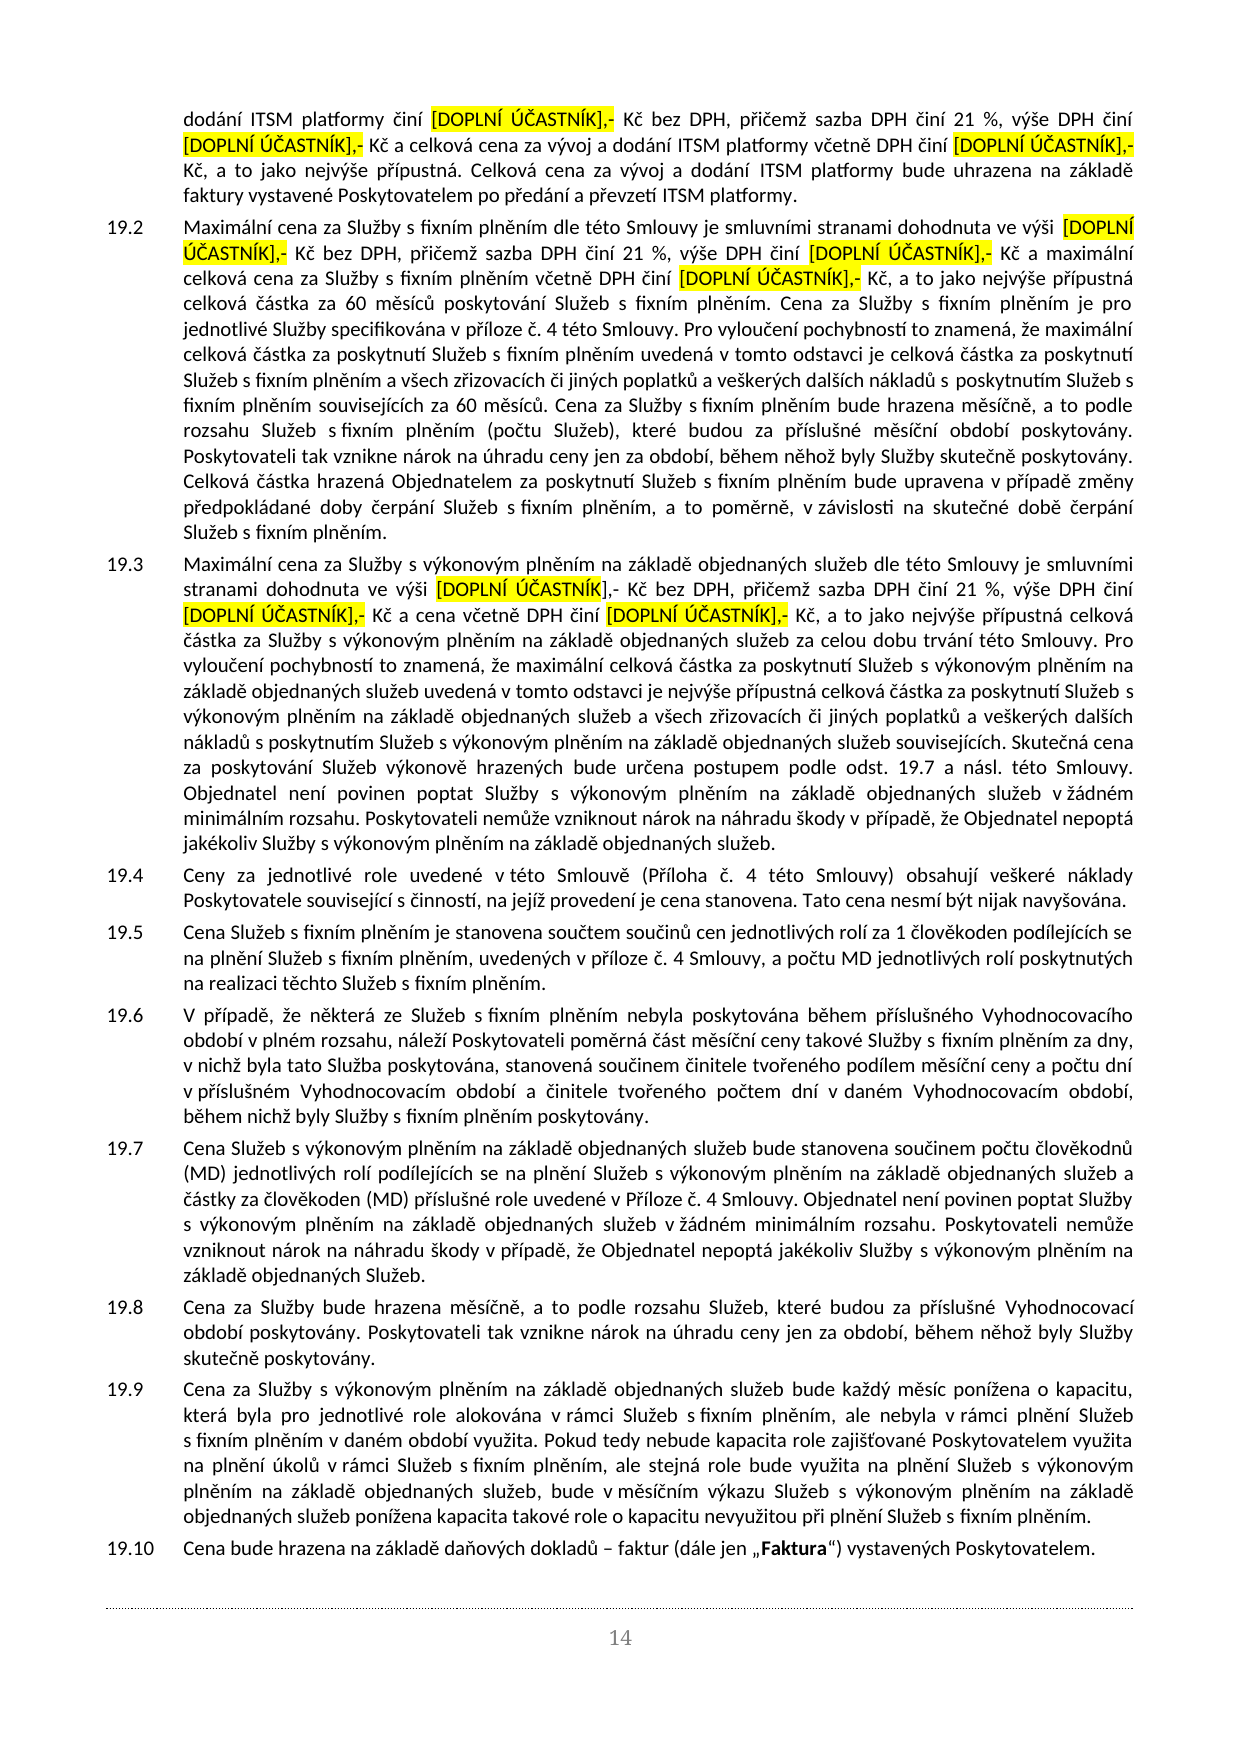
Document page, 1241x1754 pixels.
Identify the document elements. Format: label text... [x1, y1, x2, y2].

text Cena Služeb s fixním plněním je stanovena součtem součinů cen jednotlivých rolí za 1 člověkoden podílejících se na plnění Služeb s fixním plněním, uvedených v příloze č. 4 Smlouvy, a počtu MD jednotlivých rolí poskytnutých na realizaci těchto Služeb s fixním plněním. [106, 919, 1134, 996]
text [106, 106, 1134, 208]
text Maximální cena za Služby s fixním plněním dle této Smlouvy je smluvními stranami dohodnuta ve výši [DOPLNÍ ÚČASTNÍK],- Kč bez DPH, přičemž sazba DPH činí 21 %, výše DPH činí [DOPLNÍ ÚČASTNÍK],- Kč a maximální celková cena za Služby s fixním plněním včetně DPH činí [DOPLNÍ ÚČASTNÍK],- Kč, a to jako nejvýše přípustná celková částka za 60 měsíců poskytování Služeb s fixním plněním. Cena za Služby s fixním plněním je pro jednotlivé Služby specifikována v příloze č. 4 této Smlouvy. Pro vyloučení pochybností to znamená, že maximální celková částka za poskytnutí Služeb s fixním plněním uvedená v tomto odstavci je celková částka za poskytnutí Služeb s fixním plněním a všech zřizovacích či jiných poplatků a veškerých dalších nákladů s poskytnutím Služeb s fixním plněním souvisejících za 60 měsíců. Cena za Služby s fixním plněním bude hrazena měsíčně, a to podle rozsahu Služeb s fixním plněním (počtu Služeb), které budou za příslušné měsíční období poskytovány. Poskytovateli tak vznikne nárok na úhradu ceny jen za období, během něhož byly Služby skutečně poskytovány. Celková částka hrazená Objednatelem za poskytnutí Služeb s fixním plněním bude upravena v případě změny předpokládané doby čerpání Služeb s fixním plněním, a to poměrně, v závislosti na skutečné době čerpání Služeb s fixním plněním. [106, 214, 1134, 545]
text Maximální cena za Služby s výkonovým plněním na základě objednaných služeb dle této Smlouvy je smluvními stranami dohodnuta ve výši [DOPLNÍ ÚČASTNÍK],- Kč bez DPH, přičemž sazba DPH činí 21 %, výše DPH činí [DOPLNÍ ÚČASTNÍK],- Kč a cena včetně DPH činí [DOPLNÍ ÚČASTNÍK],- Kč, a to jako nejvýše přípustná celková částka za Služby s výkonovým plněním na základě objednaných služeb za celou dobu trvání této Smlouvy. Pro vyloučení pochybností to znamená, že maximální celková částka za poskytnutí Služeb s výkonovým plněním na základě objednaných služeb uvedená v tomto odstavci je nejvýše přípustná celková částka za poskytnutí Služeb s výkonovým plněním na základě objednaných služeb a všech zřizovacích či jiných poplatků a veškerých dalších nákladů s poskytnutím Služeb s výkonovým plněním na základě objednaných služeb souvisejících. Skutečná cena za poskytování Služeb výkonově hrazených bude určena postupem podle odst. 19.7 a násl. této Smlouvy. Objednatel není povinen poptat Služby s výkonovým plněním na základě objednaných služeb v žádném minimálním rozsahu. Poskytovateli nemůže vzniknout nárok na náhradu škody v případě, že Objednatel nepoptá jakékoliv Služby s výkonovým plněním na základě objednaných služeb. [106, 551, 1134, 856]
text Cena za Služby bude hrazena měsíčně, a to podle rozsahu Služeb, které budou za příslušné Vyhodnocovací období poskytovány. Poskytovateli tak vznikne nárok na úhradu ceny jen za období, během něhož byly Služby skutečně poskytovány. [106, 1294, 1134, 1370]
text Cena za Služby s výkonovým plněním na základě objednaných služeb bude každý měsíc ponížena o kapacitu, která byla pro jednotlivé role alokována v rámci Služeb s fixním plněním, ale nebyla v rámci plnění Služeb s fixním plněním v daném období využita. Pokud tedy nebude kapacita role zajišťované Poskytovatelem využita na plnění úkolů v rámci Služeb s fixním plněním, ale stejná role bude využita na plnění Služeb s výkonovým plněním na základě objednaných služeb, bude v měsíčním výkazu Služeb s výkonovým plněním na základě objednaných služeb ponížena kapacita takové role o kapacitu nevyužitou při plnění Služeb s fixním plněním. [106, 1376, 1134, 1529]
text Ceny za jednotlivé role uvedené v této Smlouvě (Příloha č. 4 této Smlouvy) obsahují veškeré náklady Poskytovatele související s činností, na jejíž provedení je cena stanovena. Tato cena nesmí být nijak navyšována. [106, 862, 1134, 913]
text Cena Služeb s výkonovým plněním na základě objednaných služeb bude stanovena součinem počtu člověkodnů (MD) jednotlivých rolí podílejících se na plnění Služeb s výkonovým plněním na základě objednaných služeb a částky za člověkoden (MD) příslušné role uvedené v Příloze č. 4 Smlouvy. Objednatel není povinen poptat Služby s výkonovým plněním na základě objednaných služeb v žádném minimálním rozsahu. Poskytovateli nemůže vzniknout nárok na náhradu škody v případě, že Objednatel nepoptá jakékoliv Služby s výkonovým plněním na základě objednaných Služeb. [106, 1135, 1134, 1288]
text V případě, že některá ze Služeb s fixním plněním nebyla poskytována během příslušného Vyhodnocovacího období v plném rozsahu, náleží Poskytovateli poměrná část měsíční ceny takové Služby s fixním plněním za dny, v nichž byla tato Služba poskytována, stanovená součinem činitele tvořeného podílem měsíční ceny a počtu dní v příslušném Vyhodnocovacím období a činitele tvořeného počtem dní v daném Vyhodnocovacím období, během nichž byly Služby s fixním plněním poskytovány. [106, 1002, 1134, 1129]
text Cena bude hrazena na základě daňových dokladů – faktur (dále jen „Faktura“) vystavených Poskytovatelem. [106, 1535, 1134, 1561]
